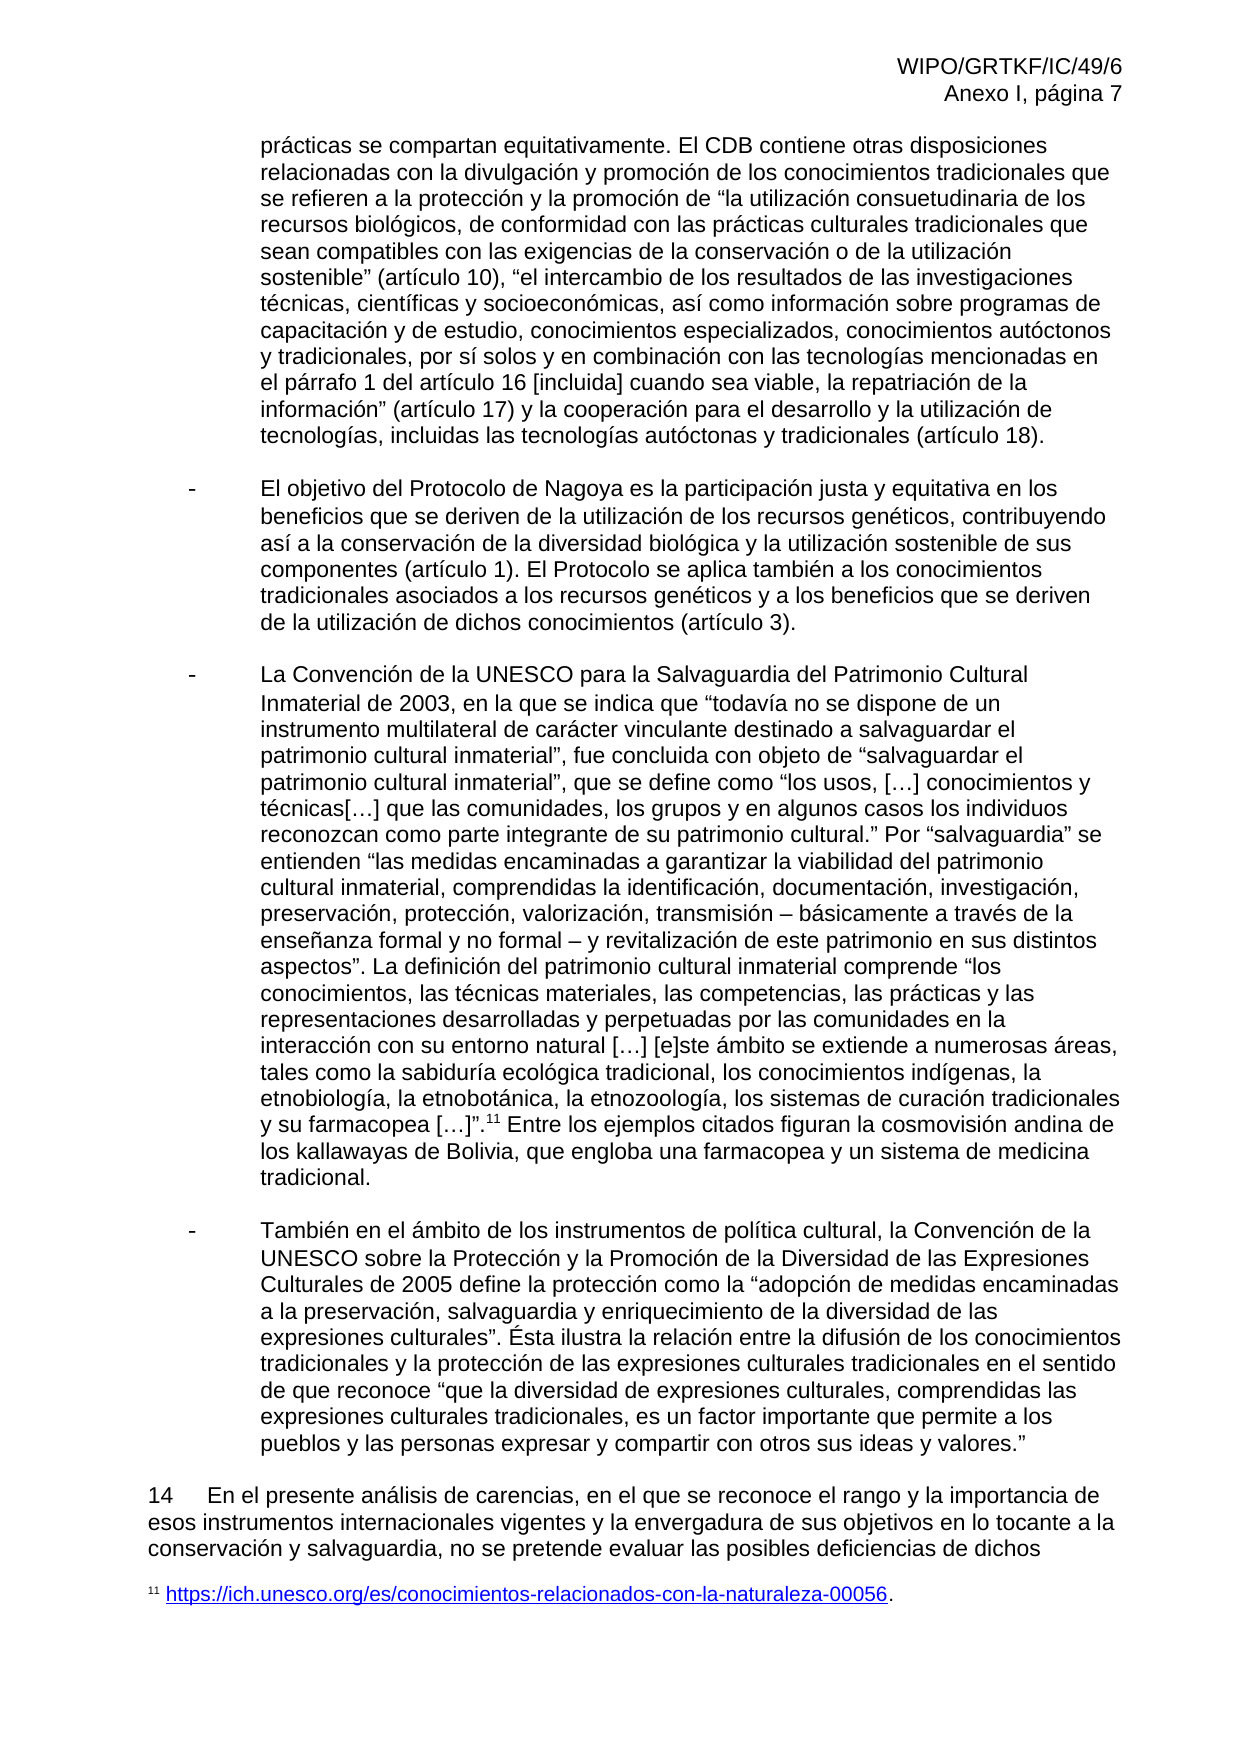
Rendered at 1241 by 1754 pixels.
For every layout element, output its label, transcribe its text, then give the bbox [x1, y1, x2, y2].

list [206, 132, 1122, 448]
list La Convención de la UNESCO para la Salvaguardia del Patrimonio Cultural Inmaterial de 2003, en la que se indica que “todavía no se dispone de un instrumento multilateral de carácter vinculante destinado a salvaguardar el patrimonio cultural inmaterial”, fue concluida con objeto de “salvaguardar el patrimonio cultural inmaterial”, que se define como “los usos, […] conocimientos y técnicas[…] que las comunidades, los grupos y en algunos casos los individuos reconozcan como parte integrante de su patrimonio cultural.” Por “salvaguardia” se entienden “las medidas encaminadas a garantizar la viabilidad del patrimonio cultural inmaterial, comprendidas la identificación, documentación, investigación, preservación, protección, valorización, transmisión – básicamente a través de la enseñanza formal y no formal – y revitalización de este patrimonio en sus distintos aspectos”. La definición del patrimonio cultural inmaterial comprende “los conocimientos, las técnicas materiales, las competencias, las prácticas y las representaciones desarrolladas y perpetuadas por las comunidades en la interacción con su entorno natural […] [e]ste ámbito se extiende a numerosas áreas, tales como la sabiduría ecológica tradicional, los conocimientos indígenas, la etnobiología, la etnobotánica, la etnozoología, los sistemas de curación tradicionales y su farmacopea […]”. Entre los ejemplos citados figuran la cosmovisión andina de los kallawayas de Bolivia, que engloba una farmacopea y un sistema de medicina tradicional. [185, 661, 1122, 1190]
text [148, 1482, 1122, 1561]
list El objetivo del Protocolo de Nagoya es la participación justa y equitativa en los beneficios que se deriven de la utilización de los recursos genéticos, contribuyendo así a la conservación de la diversidad biológica y la utilización sostenible de sus componentes (artículo 1). El Protocolo se aplica también a los conocimientos tradicionales asociados a los recursos genéticos y a los beneficios que se deriven de la utilización de dichos conocimientos (artículo 3). [185, 475, 1122, 635]
list También en el ámbito de los instrumentos de política cultural, la Convención de la UNESCO sobre la Protección y la Promoción de la Diversidad de las Expresiones Culturales de 2005 define la protección como la “adopción de medidas encaminadas a la preservación, salvaguardia y enriquecimiento de la diversidad de las expresiones culturales”. Ésta ilustra la relación entre la difusión de los conocimientos tradicionales y la protección de las expresiones culturales tradicionales en el sentido de que reconoce “que la diversidad de expresiones culturales, comprendidas las expresiones culturales tradicionales, es un factor importante que permite a los pueblos y las personas expresar y compartir con otros sus ideas y valores.” [185, 1217, 1122, 1456]
